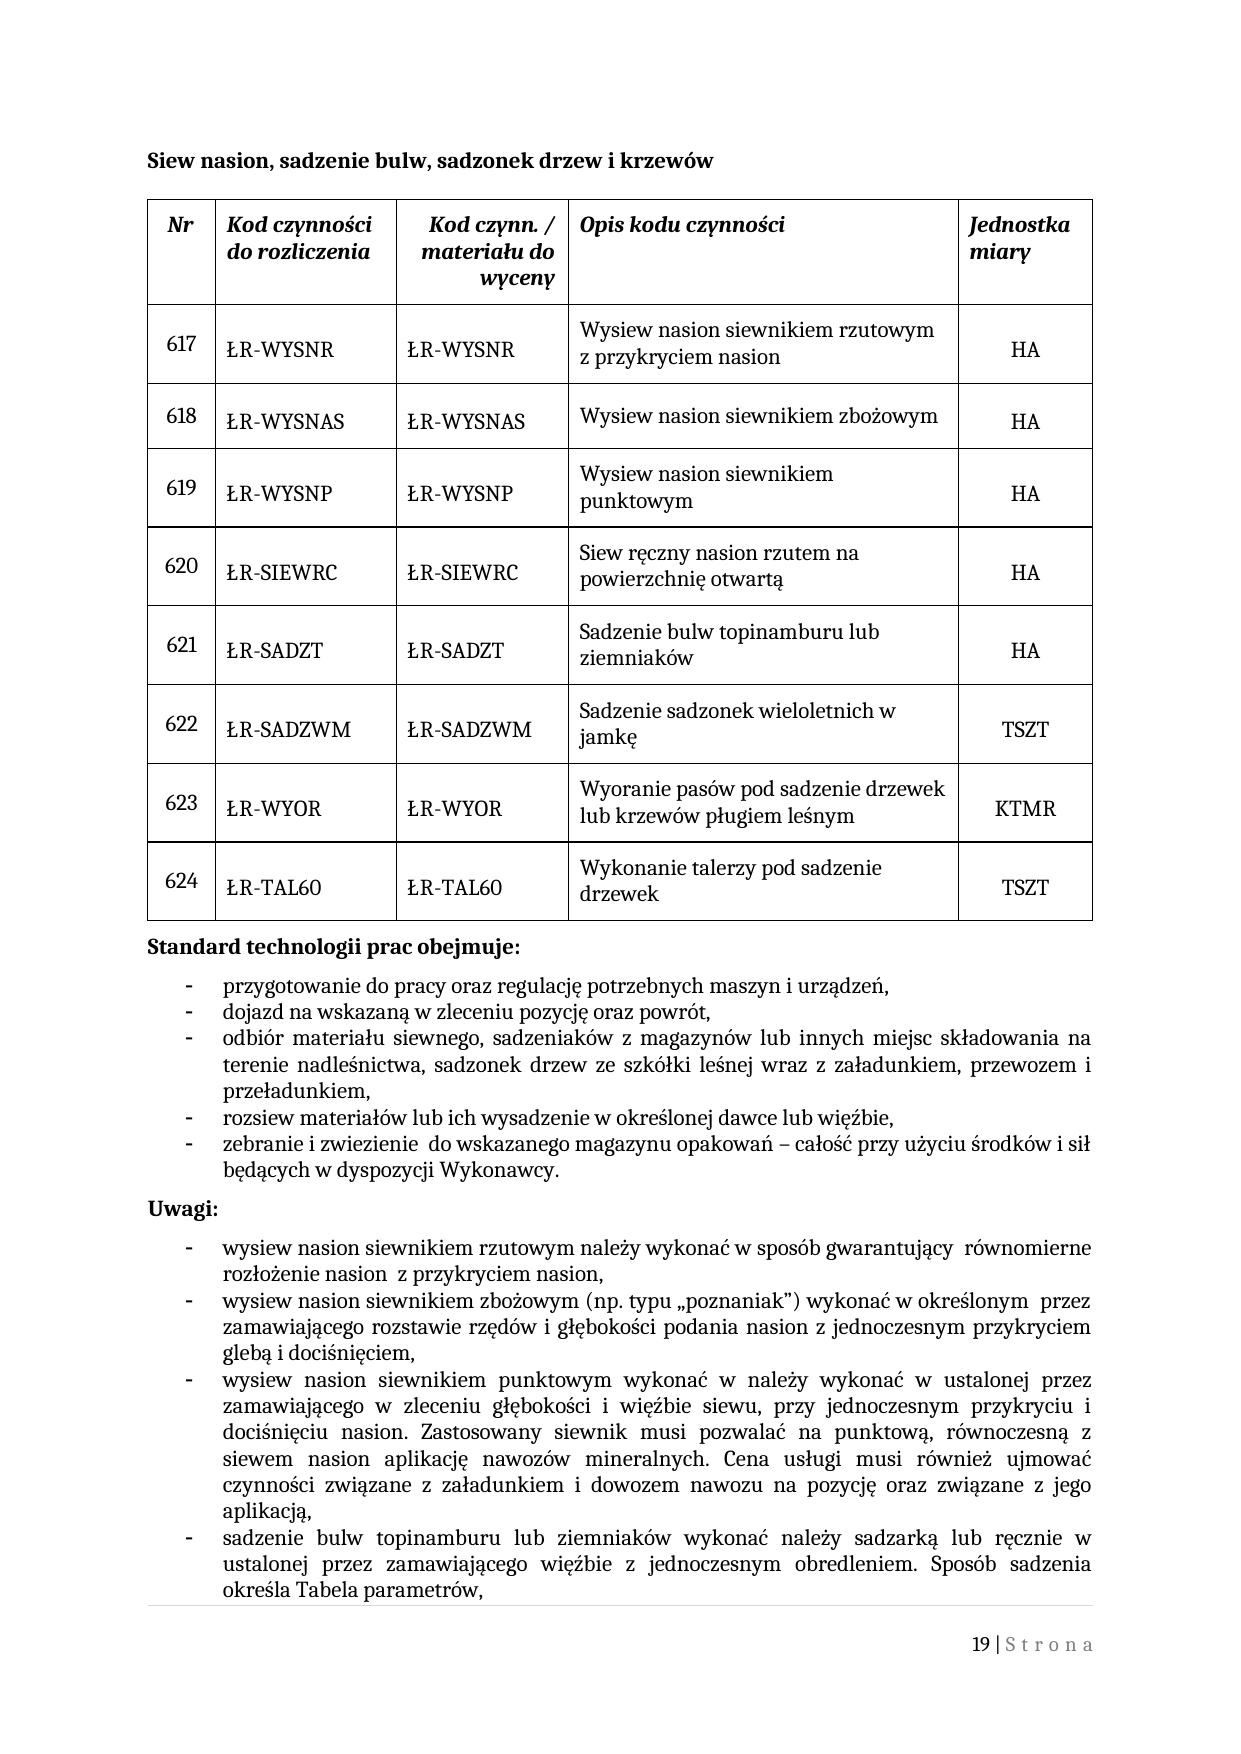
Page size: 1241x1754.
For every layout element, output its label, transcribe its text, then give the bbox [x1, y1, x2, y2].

table_cell 623 [148, 764, 215, 841]
table_cell Wyoranie pasów pod sadzenie drzewek lub krzewów pługiem leśnym [569, 764, 958, 841]
table_cell Sadzenie bulw topinamburu lub ziemniaków [569, 606, 958, 684]
table_cell HA [959, 384, 1092, 448]
table_cell ŁR-SADZWM [216, 685, 396, 763]
table_cell TSZT [959, 843, 1092, 920]
table_cell HA [959, 305, 1092, 382]
list wysiew nasion siewnikiem rzutowym należy wykonać w sposób gwarantujący równomierne rozłożenie nasion z przykryciem nasion, [185, 1235, 1093, 1287]
list sadzenie bulw topinamburu lub ziemniaków wykonać należy sadzarką lub ręcznie w ustalonej przez zamawiającego więźbie z jednoczesnym obredleniem. Sposób sadzenia określa Tabela parametrów, [185, 1524, 1093, 1604]
list wysiew nasion siewnikiem zbożowym (np. typu „poznaniak”) wykonać w określonym przez zamawiającego rozstawie rzędów i głębokości podania nasion z jednoczesnym przykryciem glebą i dociśnięciem, [185, 1287, 1093, 1366]
table_cell Sadzenie sadzonek wieloletnich w jamkę [569, 685, 958, 763]
table_cell 617 [148, 305, 215, 382]
table_cell HA [959, 606, 1092, 684]
table_header Kod czynności do rozliczenia [216, 200, 396, 304]
table_cell 622 [148, 685, 215, 763]
text Standard technologii prac obejmuje: [148, 934, 1093, 960]
table_cell 620 [148, 528, 215, 605]
table_cell Wysiew nasion siewnikiem punktowym [569, 449, 958, 526]
list przygotowanie do pracy oraz regulację potrzebnych maszyn i urządzeń, [185, 972, 1093, 999]
table_header Nr [148, 200, 215, 304]
table_cell Siew ręczny nasion rzutem na powierzchnię otwartą [569, 528, 958, 605]
table_cell ŁR-TAL60 [216, 843, 396, 920]
text Uwagi: [148, 1196, 1093, 1222]
table_cell ŁR-SIEWRC [397, 528, 568, 605]
table_cell 624 [148, 843, 215, 920]
table_cell HA [959, 449, 1092, 526]
table_cell ŁR-WYOR [397, 764, 568, 841]
table_cell TSZT [959, 685, 1092, 763]
list wysiew nasion siewnikiem punktowym wykonać w należy wykonać w ustalonej przez zamawiającego w zleceniu głębokości i więźbie siewu, przy jednoczesnym przykryciu i dociśnięciu nasion. Zastosowany siewnik musi pozwalać na punktową, równoczesną z siewem nasion aplikację nawozów mineralnych. Cena usługi musi również ujmować czynności związane z załadunkiem i dowozem nawozu na pozycję oraz związane z jego aplikacją, [185, 1366, 1093, 1524]
table_cell KTMR [959, 764, 1092, 841]
table_cell 621 [148, 606, 215, 684]
table_cell Wysiew nasion siewnikiem rzutowym z przykryciem nasion [569, 305, 958, 382]
table_cell ŁR-SADZWM [397, 685, 568, 763]
table_cell ŁR-WYSNR [216, 305, 396, 382]
table_cell ŁR-WYSNP [397, 449, 568, 526]
table_cell 618 [148, 384, 215, 448]
table_cell Wysiew nasion siewnikiem zbożowym [569, 384, 958, 448]
text Siew nasion, sadzenie bulw, sadzonek drzew i krzewów [148, 148, 1093, 174]
table_cell HA [959, 528, 1092, 605]
list rozsiew materiałów lub ich wysadzenie w określonej dawce lub więźbie, [185, 1104, 1093, 1131]
table_cell Wykonanie talerzy pod sadzenie drzewek [569, 843, 958, 920]
table_cell ŁR-WYSNAS [216, 384, 396, 448]
table_cell ŁR-WYSNP [216, 449, 396, 526]
table_cell ŁR-WYSNAS [397, 384, 568, 448]
table_header Opis kodu czynności [569, 200, 958, 304]
table_cell ŁR-SADZT [397, 606, 568, 684]
table_cell ŁR-SADZT [216, 606, 396, 684]
list zebranie i zwiezienie do wskazanego magazynu opakowań – całość przy użyciu środków i sił będących w dyspozycji Wykonawcy. [185, 1131, 1093, 1183]
table_header Jednostka miary [959, 200, 1092, 304]
list dojazd na wskazaną w zleceniu pozycję oraz powrót, [185, 999, 1093, 1025]
table_header Kod czynn. / materiału do wyceny [397, 200, 568, 304]
table_cell ŁR-SIEWRC [216, 528, 396, 605]
table_cell ŁR-WYOR [216, 764, 396, 841]
table_cell ŁR-WYSNR [397, 305, 568, 382]
table_cell ŁR-TAL60 [397, 843, 568, 920]
list odbiór materiału siewnego, sadzeniaków z magazynów lub innych miejsc składowania na terenie nadleśnictwa, sadzonek drzew ze szkółki leśnej wraz z załadunkiem, przewozem i przeładunkiem, [185, 1025, 1093, 1104]
table_cell 619 [148, 449, 215, 526]
